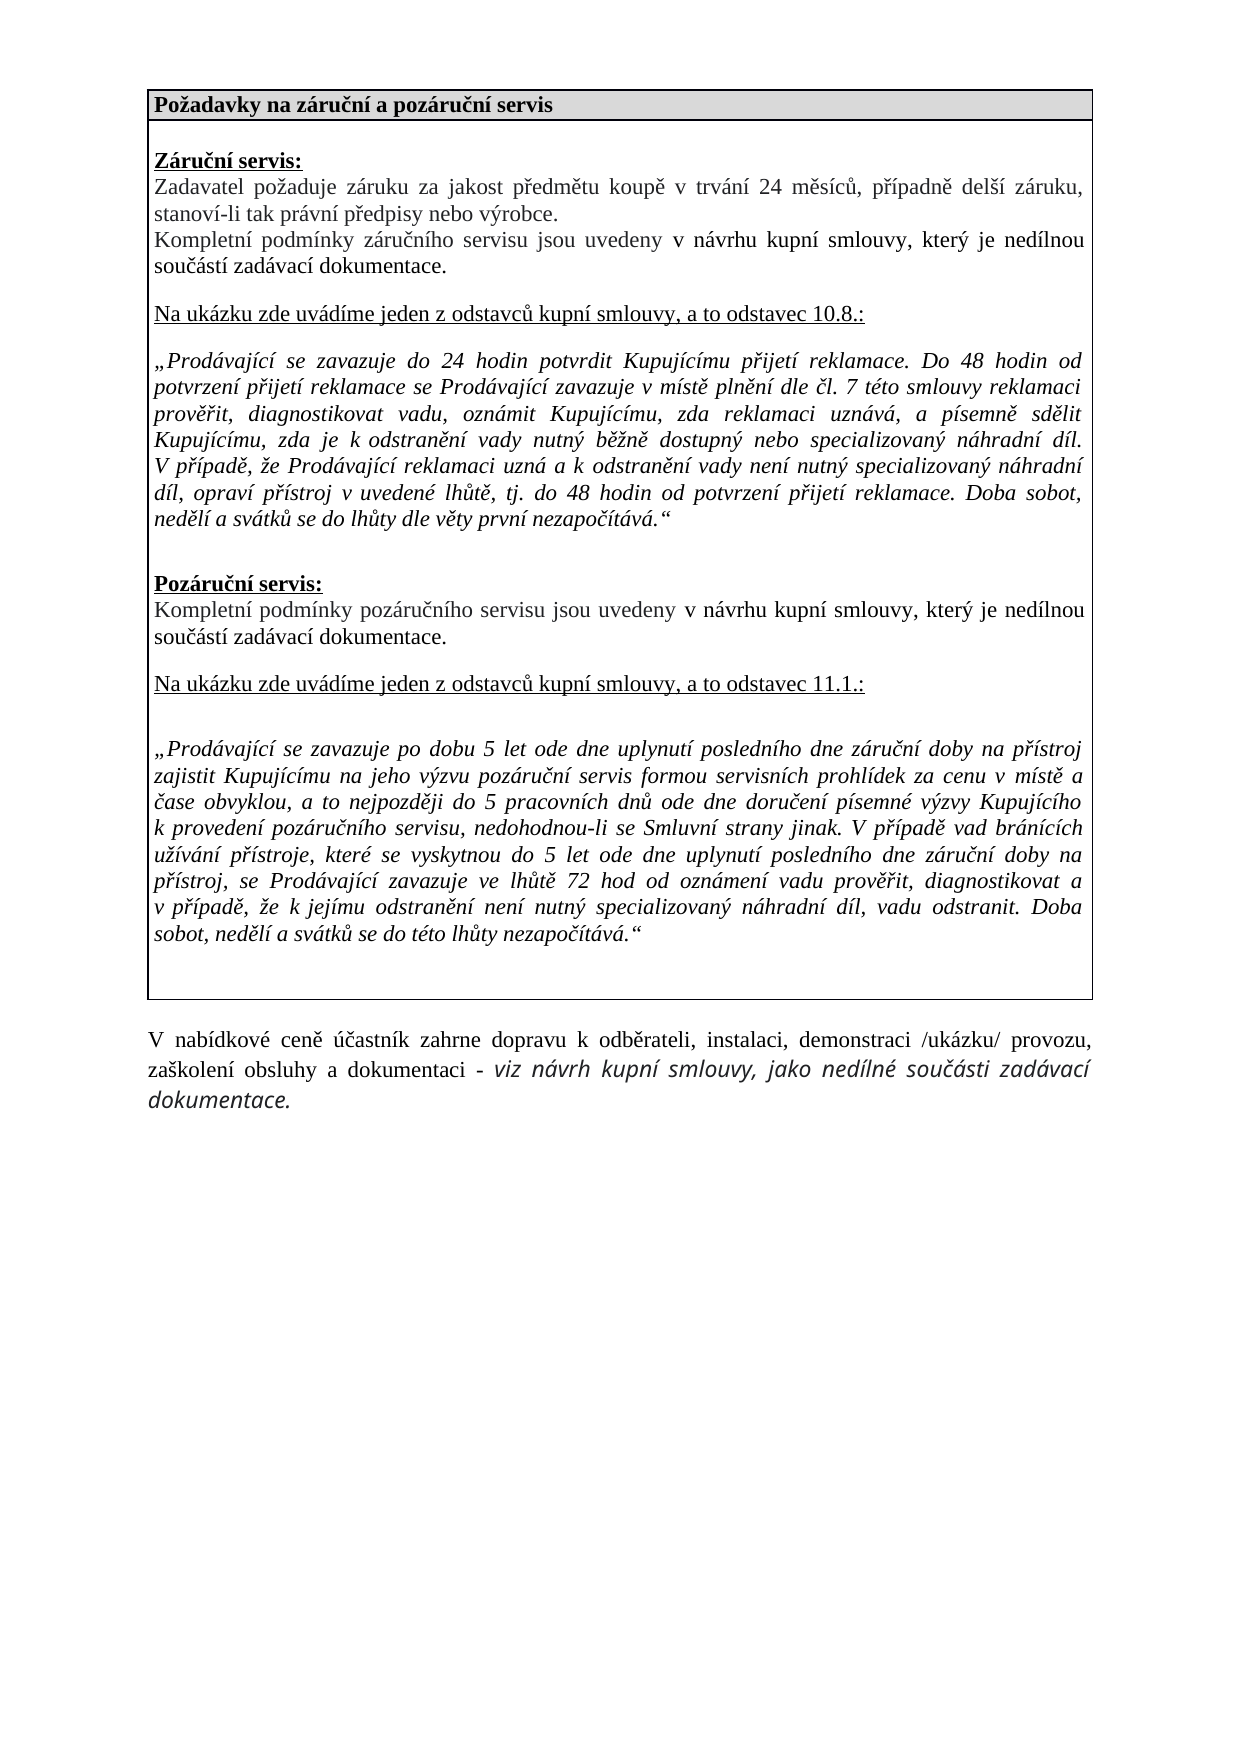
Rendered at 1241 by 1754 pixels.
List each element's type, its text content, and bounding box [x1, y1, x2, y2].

table_cell Záruční servis: Zadavatel požaduje záruku za jakost předmětu koupě v trvání 24 měsíců, případně delší záruku, stanoví-li tak právní předpisy nebo výrobce. Kompletní podmínky záručního servisu jsou uvedeny v návrhu kupní smlouvy, který je nedílnou součástí zadávací dokumentace. Na ukázku zde uvádíme jeden z odstavců kupní smlouvy, a to odstavec 10.8.: „Prodávající se zavazuje do 24 hodin potvrdit Kupujícímu přijetí reklamace. Do 48 hodin od potvrzení přijetí reklamace se Prodávající zavazuje v místě plnění dle čl. 7 této smlouvy reklamaci prověřit, diagnostikovat vadu, oznámit Kupujícímu, zda reklamaci uznává, a písemně sdělit Kupujícímu, zda je k odstranění vady nutný běžně dostupný nebo specializovaný náhradní díl. V případě, že Prodávající reklamaci uzná a k odstranění vady není nutný specializovaný náhradní díl, opraví přístroj v uvedené lhůtě, tj. do 48 hodin od potvrzení přijetí reklamace. Doba sobot, nedělí a svátků se do lhůty dle věty první nezapočítává.“ Pozáruční servis: Kompletní podmínky pozáručního servisu jsou uvedeny v návrhu kupní smlouvy, který je nedílnou součástí zadávací dokumentace. Na ukázku zde uvádíme jeden z odstavců kupní smlouvy, a to odstavec 11.1.: „Prodávající se zavazuje po dobu 5 let ode dne uplynutí posledního dne záruční doby na přístroj zajistit Kupujícímu na jeho výzvu pozáruční servis formou servisních prohlídek za cenu v místě a čase obvyklou, a to nejpozději do 5 pracovních dnů ode dne doručení písemné výzvy Kupujícího k provedení pozáručního servisu, nedohodnou-li se Smluvní strany jinak. V případě vad bránících užívání přístroje, které se vyskytnou do 5 let ode dne uplynutí posledního dne záruční doby na přístroj, se Prodávající zavazuje ve lhůtě 72 hod od oznámení vadu prověřit, diagnostikovat a v případě, že k jejímu odstranění není nutný specializovaný náhradní díl, vadu odstranit. Doba sobot, nedělí a svátků se do této lhůty nezapočítává.“ [149, 121, 1092, 999]
table_cell Požadavky na záruční a pozáruční servis [149, 91, 1092, 119]
text V nabídkové ceně účastník zahrne dopravu k odběrateli, instalaci, demonstraci /ukázku/ provozu, zaškolení obsluhy a dokumentaci - viz návrh kupní smlouvy, jako nedílné součásti zadávací dokumentace. [148, 1026, 1093, 1115]
